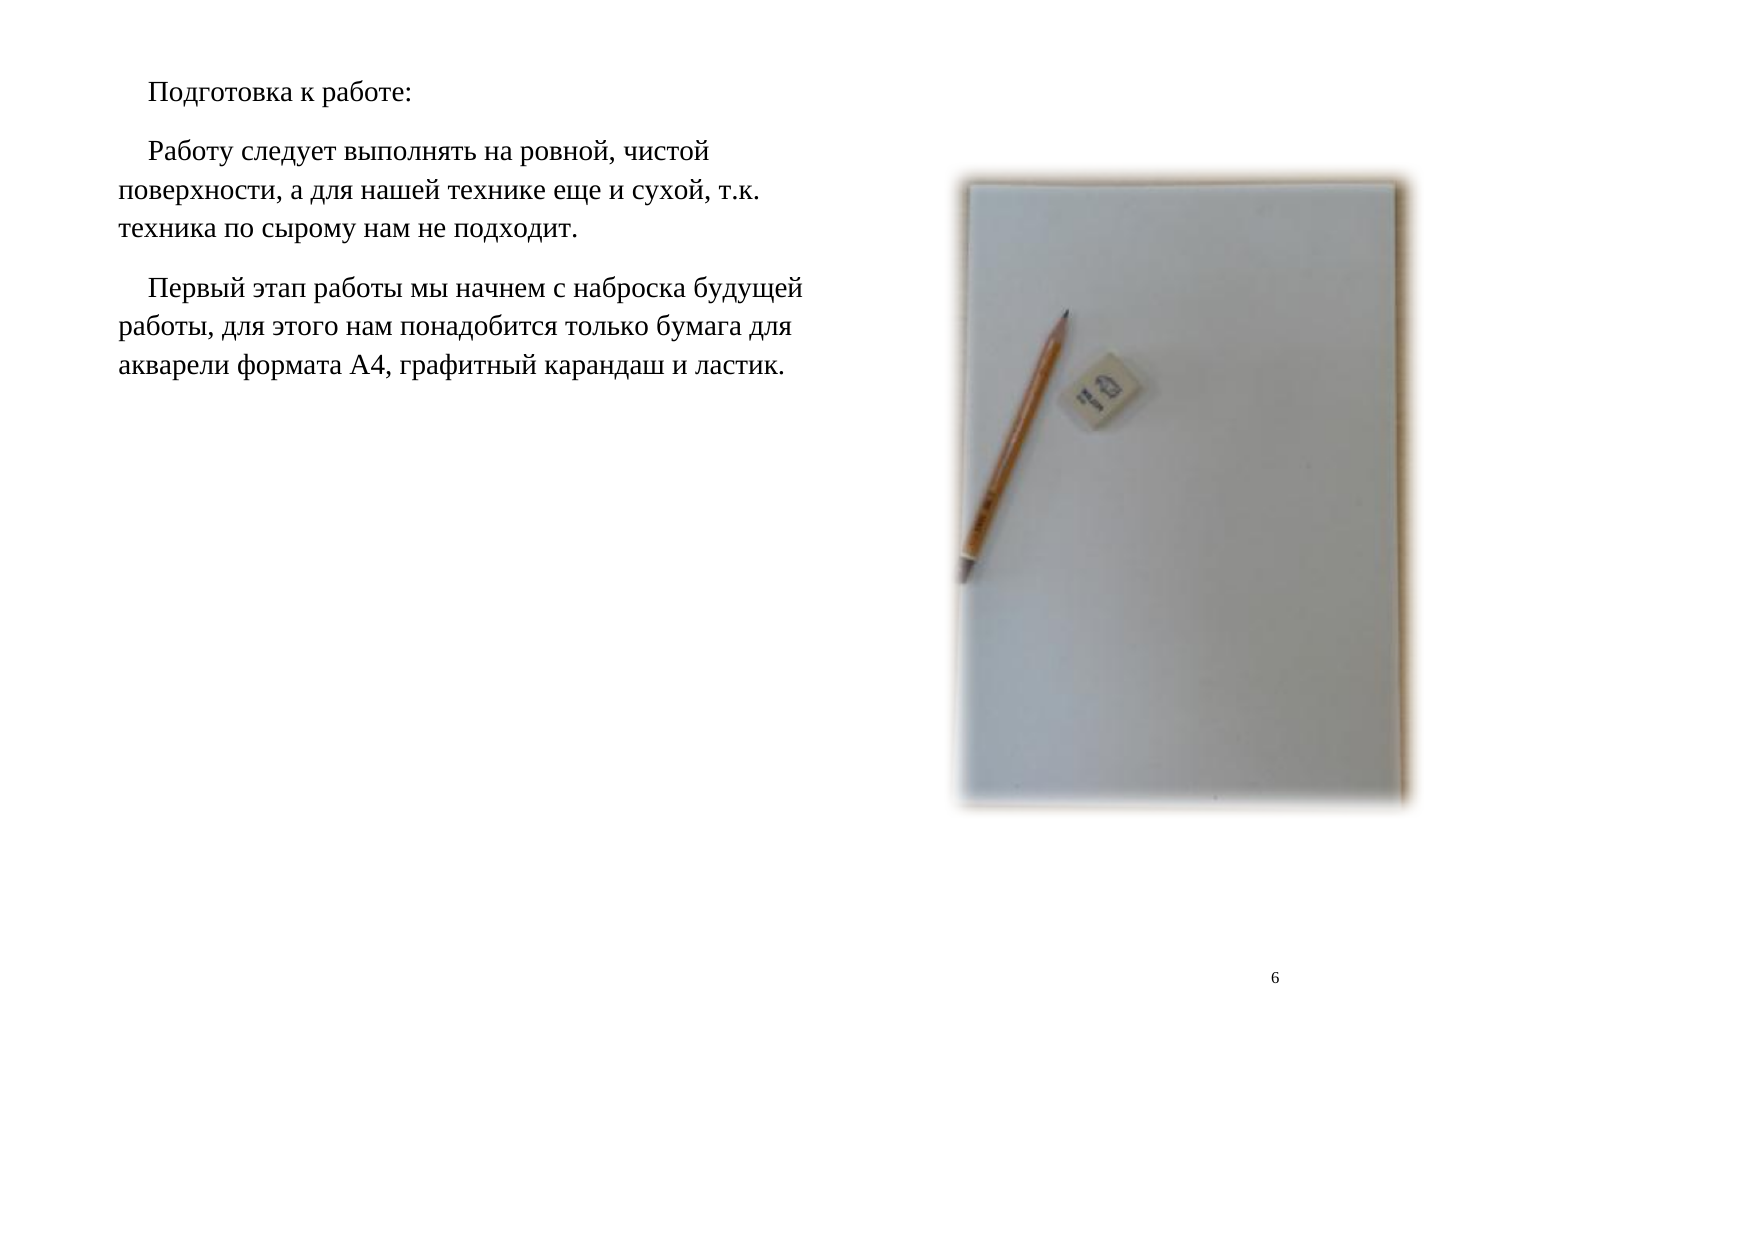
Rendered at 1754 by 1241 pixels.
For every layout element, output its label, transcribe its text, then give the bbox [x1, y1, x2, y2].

picture [973, 191, 1396, 791]
text Подготовка к работе: [118, 74, 840, 107]
text 6 [914, 968, 1636, 987]
text Первый этап работы мы начнем с наброска будущей работы, для этого нам понадобится только бумага для акварели формата А4, графитный карандаш и ластик. [118, 270, 840, 380]
text Работу следует выполнять на ровной, чистой поверхности, а для нашей технике еще и сухой, т.к. техника по сырому нам не подходит. [118, 133, 840, 244]
